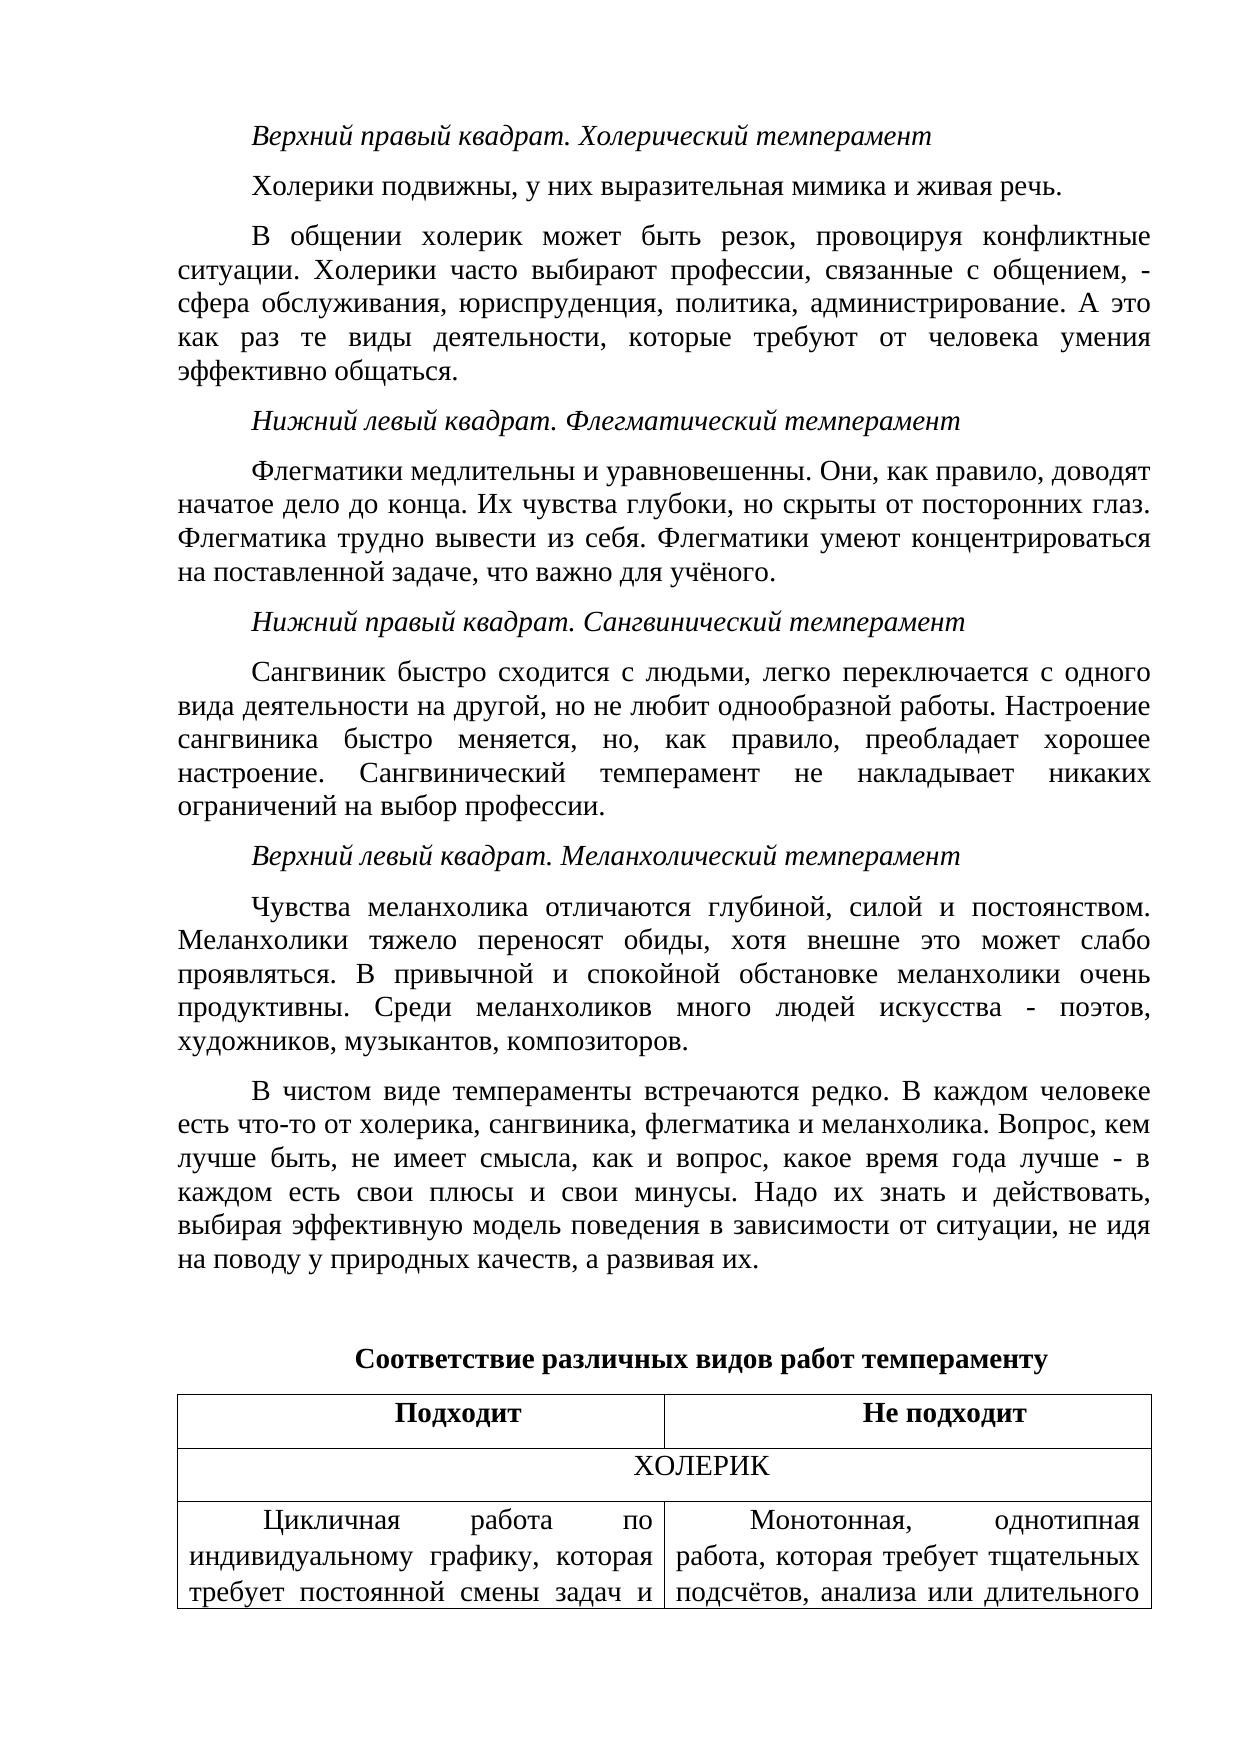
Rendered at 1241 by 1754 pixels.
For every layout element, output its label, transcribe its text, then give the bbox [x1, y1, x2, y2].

text Сангвиник быстро сходится с людьми, легко переключается с одного вида деятельности на другой, но не любит однообразной работы. Настроение сангвиника быстро меняется, но, как правило, преобладает хорошее настроение. Сангвинический темперамент не накладывает никаких ограничений на выбор профессии. [177, 654, 1152, 822]
text Нижний левый квадрат. Флегматический темперамент [177, 403, 1152, 436]
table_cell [665, 1502, 1151, 1608]
table_cell ХОЛЕРИК [178, 1449, 1151, 1501]
text Флегматики медлительны и уравновешенны. Они, как правило, доводят начатое дело до конца. Их чувства глубоки, но скрыты от посторонних глаз. Флегматика трудно вывести из себя. Флегматики умеют концентрироваться на поставленной задаче, что важно для учёного. [177, 453, 1152, 587]
text Чувства меланхолика отличаются глубиной, силой и постоянством. Меланхолики тяжело переносят обиды, хотя внешне это может слабо проявляться. В привычной и спокойной обстановке меланхолики очень продуктивны. Среди меланхоликов много людей искусства - поэтов, художников, музыкантов, композиторов. [177, 889, 1152, 1056]
text Соответствие различных видов работ темпераменту [177, 1341, 1152, 1375]
text Верхний левый квадрат. Меланхолический темперамент [177, 838, 1152, 872]
table_header Не подходит [665, 1395, 1151, 1447]
text В общении холерик может быть резок, провоцируя конфликтные ситуации. Холерики часто выбирают профессии, связанные с общением, - сфера обслуживания, юриспруденция, политика, администрирование. А это как раз те виды деятельности, которые требуют от человека умения эффективно общаться. [177, 218, 1152, 386]
text В чистом виде темпераменты встречаются редко. В каждом человеке есть что-то от холерика, сангвиника, флегматика и меланхолика. Вопрос, кем лучше быть, не имеет смысла, как и вопрос, какое время года лучше - в каждом есть свои плюсы и свои минусы. Надо их знать и действовать, выбирая эффективную модель поведения в зависимости от ситуации, не идя на поводу у природных качеств, а развивая их. [177, 1073, 1152, 1274]
text Верхний правый квадрат. Холерический темперамент [177, 118, 1152, 152]
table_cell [178, 1502, 664, 1608]
table_header Подходит [178, 1395, 664, 1447]
text Холерики подвижны, у них выразительная мимика и живая речь. [177, 168, 1152, 202]
text Нижний правый квадрат. Сангвинический темперамент [177, 604, 1152, 637]
